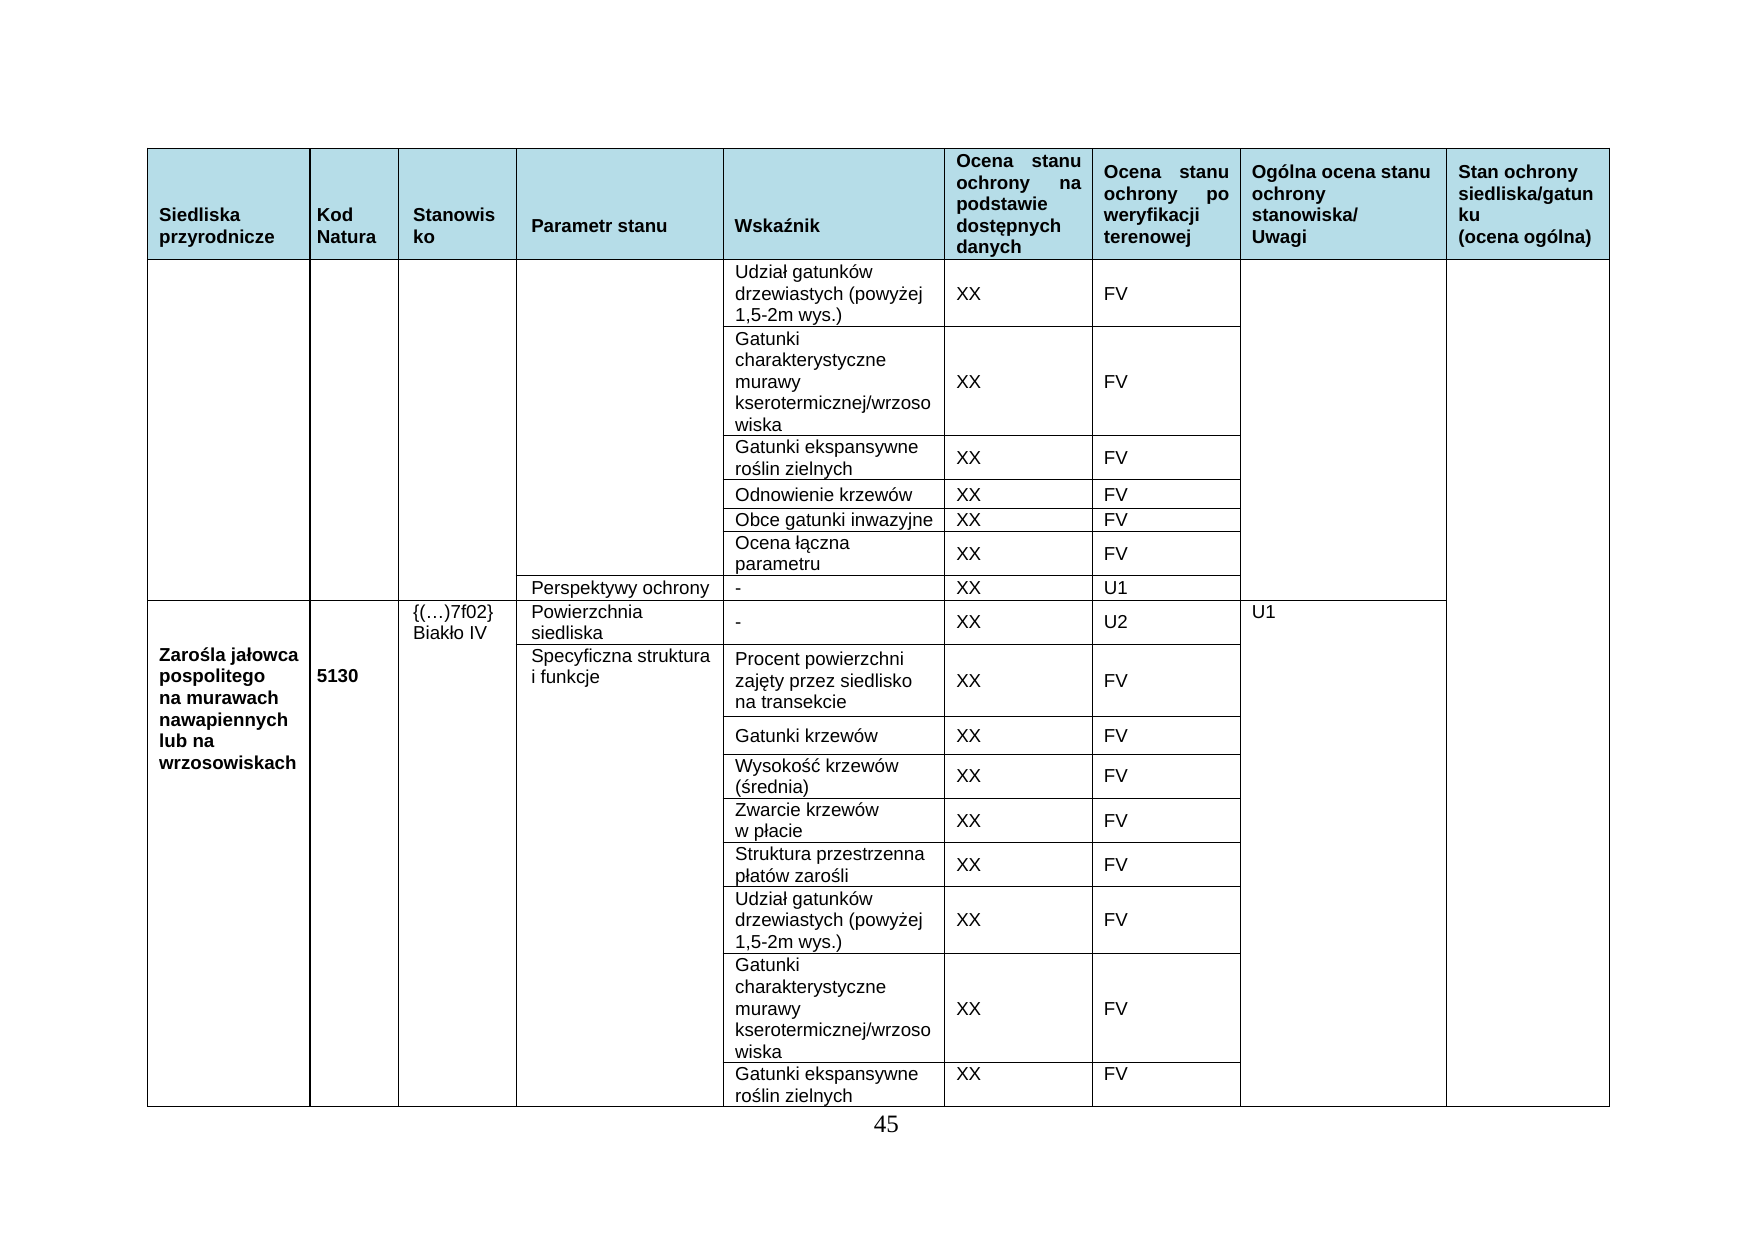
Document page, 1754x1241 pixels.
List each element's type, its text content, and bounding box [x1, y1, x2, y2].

table_cell {(…)7f02} Biakło IV [399, 601, 516, 1106]
table_cell XX [945, 601, 1092, 644]
table_cell Powierzchnia siedliska [517, 601, 723, 644]
table_cell XX [945, 436, 1092, 479]
table_cell Gatunki ekspansywne roślin zielnych [724, 436, 944, 479]
table_cell Odnowienie krzewów [724, 480, 944, 508]
table_cell Udział gatunków drzewiastych (powyżej 1,5-2m wys.) [724, 260, 944, 326]
table_cell XX [945, 532, 1092, 575]
table_header Ocena stanu ochrony na podstawie dostępnych danych [945, 149, 1092, 259]
table_header Stan ochrony siedliska/gatunku (ocena ogólna) [1447, 149, 1609, 259]
table_cell Zwarcie krzewów w płacie [724, 799, 944, 842]
table_cell Obce gatunki inwazyjne [724, 509, 944, 531]
table_cell FV [1093, 436, 1240, 479]
table_header Siedliska przyrodnicze [148, 149, 309, 259]
table_header Parametr stanu [517, 149, 723, 259]
table_cell FV [1093, 480, 1240, 508]
table_cell XX [945, 260, 1092, 326]
table_cell Gatunki charakterystyczne murawy kserotermicznej/wrzosowiska [724, 327, 944, 435]
table_cell XX [945, 717, 1092, 753]
table_cell XX [945, 1063, 1092, 1106]
table_cell FV [1093, 954, 1240, 1062]
table_cell Struktura przestrzenna płatów zarośli [724, 843, 944, 886]
table_header Stanowisko [399, 149, 516, 259]
table_cell Udział gatunków drzewiastych (powyżej 1,5-2m wys.) [724, 887, 944, 953]
table_cell Specyficzna struktura i funkcje [517, 645, 723, 1106]
table_cell XX [945, 843, 1092, 886]
table_header Ocena stanu ochrony po weryfikacji terenowej [1093, 149, 1240, 259]
table_cell XX [945, 509, 1092, 531]
table_cell XX [945, 887, 1092, 953]
table_cell Gatunki ekspansywne roślin zielnych [724, 1063, 944, 1106]
table_cell FV [1093, 532, 1240, 575]
table_cell XX [945, 327, 1092, 435]
table_cell XX [945, 954, 1092, 1062]
table_cell - [724, 601, 944, 644]
table_cell Zarośla jałowca pospolitego na murawach nawapiennych lub na wrzosowiskach [148, 601, 309, 1106]
table_cell XX [945, 645, 1092, 716]
table_cell 5130 [311, 601, 398, 1106]
table_cell FV [1093, 645, 1240, 716]
table_header Ogólna ocena stanu ochrony stanowiska/ Uwagi [1241, 149, 1446, 259]
table_cell U2 [1093, 601, 1240, 644]
table_cell U1 [1241, 601, 1446, 1106]
table_cell FV [1093, 799, 1240, 842]
table_cell FV [1093, 755, 1240, 798]
table_cell FV [1093, 717, 1240, 753]
table_cell FV [1093, 887, 1240, 953]
table_cell Perspektywy ochrony [517, 576, 723, 599]
table_cell U1 [1093, 576, 1240, 599]
table_header Kod Natura [311, 149, 398, 259]
table_cell Ocena łączna parametru [724, 532, 944, 575]
table_cell FV [1093, 260, 1240, 326]
table_cell FV [1093, 327, 1240, 435]
table_cell XX [945, 576, 1092, 599]
table_cell Gatunki krzewów [724, 717, 944, 753]
table_cell Wysokość krzewów (średnia) [724, 755, 944, 798]
table_cell - [724, 576, 944, 599]
table_cell XX [945, 480, 1092, 508]
table_cell FV [1093, 509, 1240, 531]
table_header Wskaźnik [724, 149, 944, 259]
table_cell FV [1093, 843, 1240, 886]
table_cell XX [945, 755, 1092, 798]
table_cell XX [945, 799, 1092, 842]
table_cell FV [1093, 1063, 1240, 1106]
table_cell Procent powierzchni zajęty przez siedlisko na transekcie [724, 645, 944, 716]
table_cell Gatunki charakterystyczne murawy kserotermicznej/wrzosowiska [724, 954, 944, 1062]
